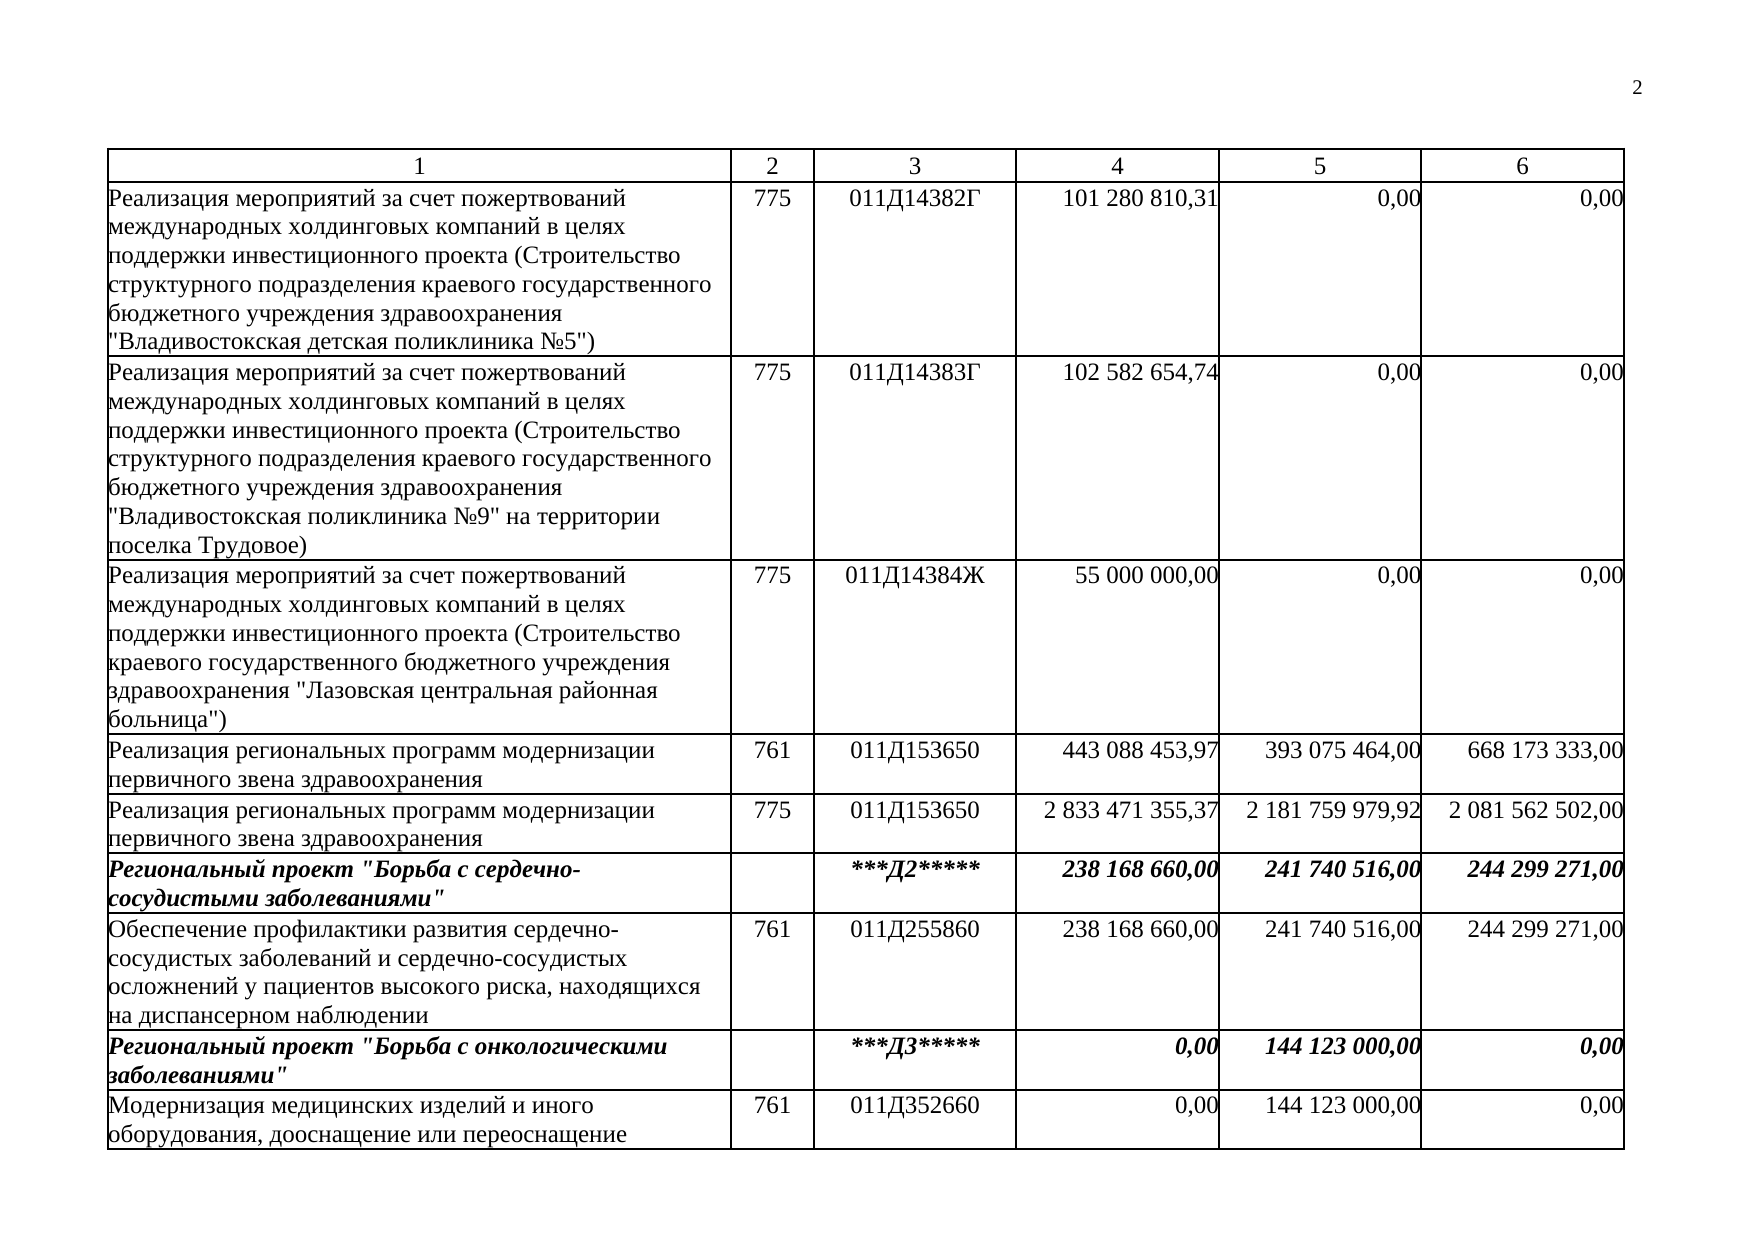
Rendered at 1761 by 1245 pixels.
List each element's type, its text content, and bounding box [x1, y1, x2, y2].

table_cell 0,00 [1422, 1091, 1623, 1148]
table_header 1 [109, 150, 730, 181]
table_cell 775 [732, 795, 813, 852]
table_cell ***Д3***** [815, 1031, 1015, 1088]
table_cell 0,00 [1017, 1091, 1218, 1148]
table_cell 011Д14384Ж [815, 561, 1015, 733]
table_cell 761 [732, 735, 813, 793]
table_cell 144 123 000,00 [1220, 1031, 1420, 1088]
table_cell Реализация региональных программ модернизации первичного звена здравоохранения [109, 735, 730, 793]
table_cell Реализация региональных программ модернизации первичного звена здравоохранения [109, 795, 730, 852]
table_cell 102 582 654,74 [1017, 357, 1218, 558]
table_cell 011Д255860 [815, 914, 1015, 1029]
table_cell 2 181 759 979,92 [1220, 795, 1420, 852]
table_cell 241 740 516,00 [1220, 914, 1420, 1029]
table_cell 244 299 271,00 [1422, 914, 1623, 1029]
table_cell 0,00 [1422, 1031, 1623, 1088]
table_cell 2 081 562 502,00 [1422, 795, 1623, 852]
table_cell 775 [732, 561, 813, 733]
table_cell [109, 1091, 730, 1148]
table_cell 0,00 [1422, 357, 1623, 558]
table_cell 55 000 000,00 [1017, 561, 1218, 733]
table_cell 144 123 000,00 [1220, 1091, 1420, 1148]
table_cell 761 [732, 914, 813, 1029]
table_cell Обеспечение профилактики развития сердечно-сосудистых заболеваний и сердечно-сосудистых осложнений у пациентов высокого риска, находящихся на диспансерном наблюдении [109, 914, 730, 1029]
table_header 2 [732, 150, 813, 181]
table_cell 775 [732, 183, 813, 355]
table_cell 101 280 810,31 [1017, 183, 1218, 355]
table_cell 0,00 [1220, 183, 1420, 355]
table_cell Реализация мероприятий за счет пожертвований международных холдинговых компаний в целях поддержки инвестиционного проекта (Строительство структурного подразделения краевого государственного бюджетного учреждения здравоохранения "Владивостокская поликлиника №9" на территории поселка Трудовое) [109, 357, 730, 558]
table_cell 0,00 [1220, 357, 1420, 558]
table_cell ***Д2***** [815, 854, 1015, 912]
table_cell 011Д153650 [815, 795, 1015, 852]
table_cell 244 299 271,00 [1422, 854, 1623, 912]
table_header 6 [1422, 150, 1623, 181]
table_cell 775 [732, 357, 813, 558]
table_cell 011Д14383Г [815, 357, 1015, 558]
table_cell 011Д14382Г [815, 183, 1015, 355]
table_cell 238 168 660,00 [1017, 854, 1218, 912]
table_cell 443 088 453,97 [1017, 735, 1218, 793]
table_cell Региональный проект "Борьба с онкологическими заболеваниями" [109, 1031, 730, 1088]
table_cell Реализация мероприятий за счет пожертвований международных холдинговых компаний в целях поддержки инвестиционного проекта (Строительство краевого государственного бюджетного учреждения здравоохранения "Лазовская центральная районная больница") [109, 561, 730, 733]
table_cell 0,00 [1422, 183, 1623, 355]
table_cell 0,00 [1017, 1031, 1218, 1088]
table_header 3 [815, 150, 1015, 181]
table_cell [732, 1031, 813, 1088]
table_cell 238 168 660,00 [1017, 914, 1218, 1029]
table_cell 393 075 464,00 [1220, 735, 1420, 793]
table_header 5 [1220, 150, 1420, 181]
table_cell 011Д352660 [815, 1091, 1015, 1148]
table_cell 0,00 [1220, 561, 1420, 733]
table_cell 241 740 516,00 [1220, 854, 1420, 912]
table_cell [732, 854, 813, 912]
table_cell 0,00 [1422, 561, 1623, 733]
table_cell 668 173 333,00 [1422, 735, 1623, 793]
table_header 4 [1017, 150, 1218, 181]
table_cell 2 833 471 355,37 [1017, 795, 1218, 852]
table_cell 011Д153650 [815, 735, 1015, 793]
table_cell Региональный проект "Борьба с сердечно-сосудистыми заболеваниями" [109, 854, 730, 912]
table_cell 761 [732, 1091, 813, 1148]
table_cell Реализация мероприятий за счет пожертвований международных холдинговых компаний в целях поддержки инвестиционного проекта (Строительство структурного подразделения краевого государственного бюджетного учреждения здравоохранения "Владивостокская детская поликлиника №5") [109, 183, 730, 355]
